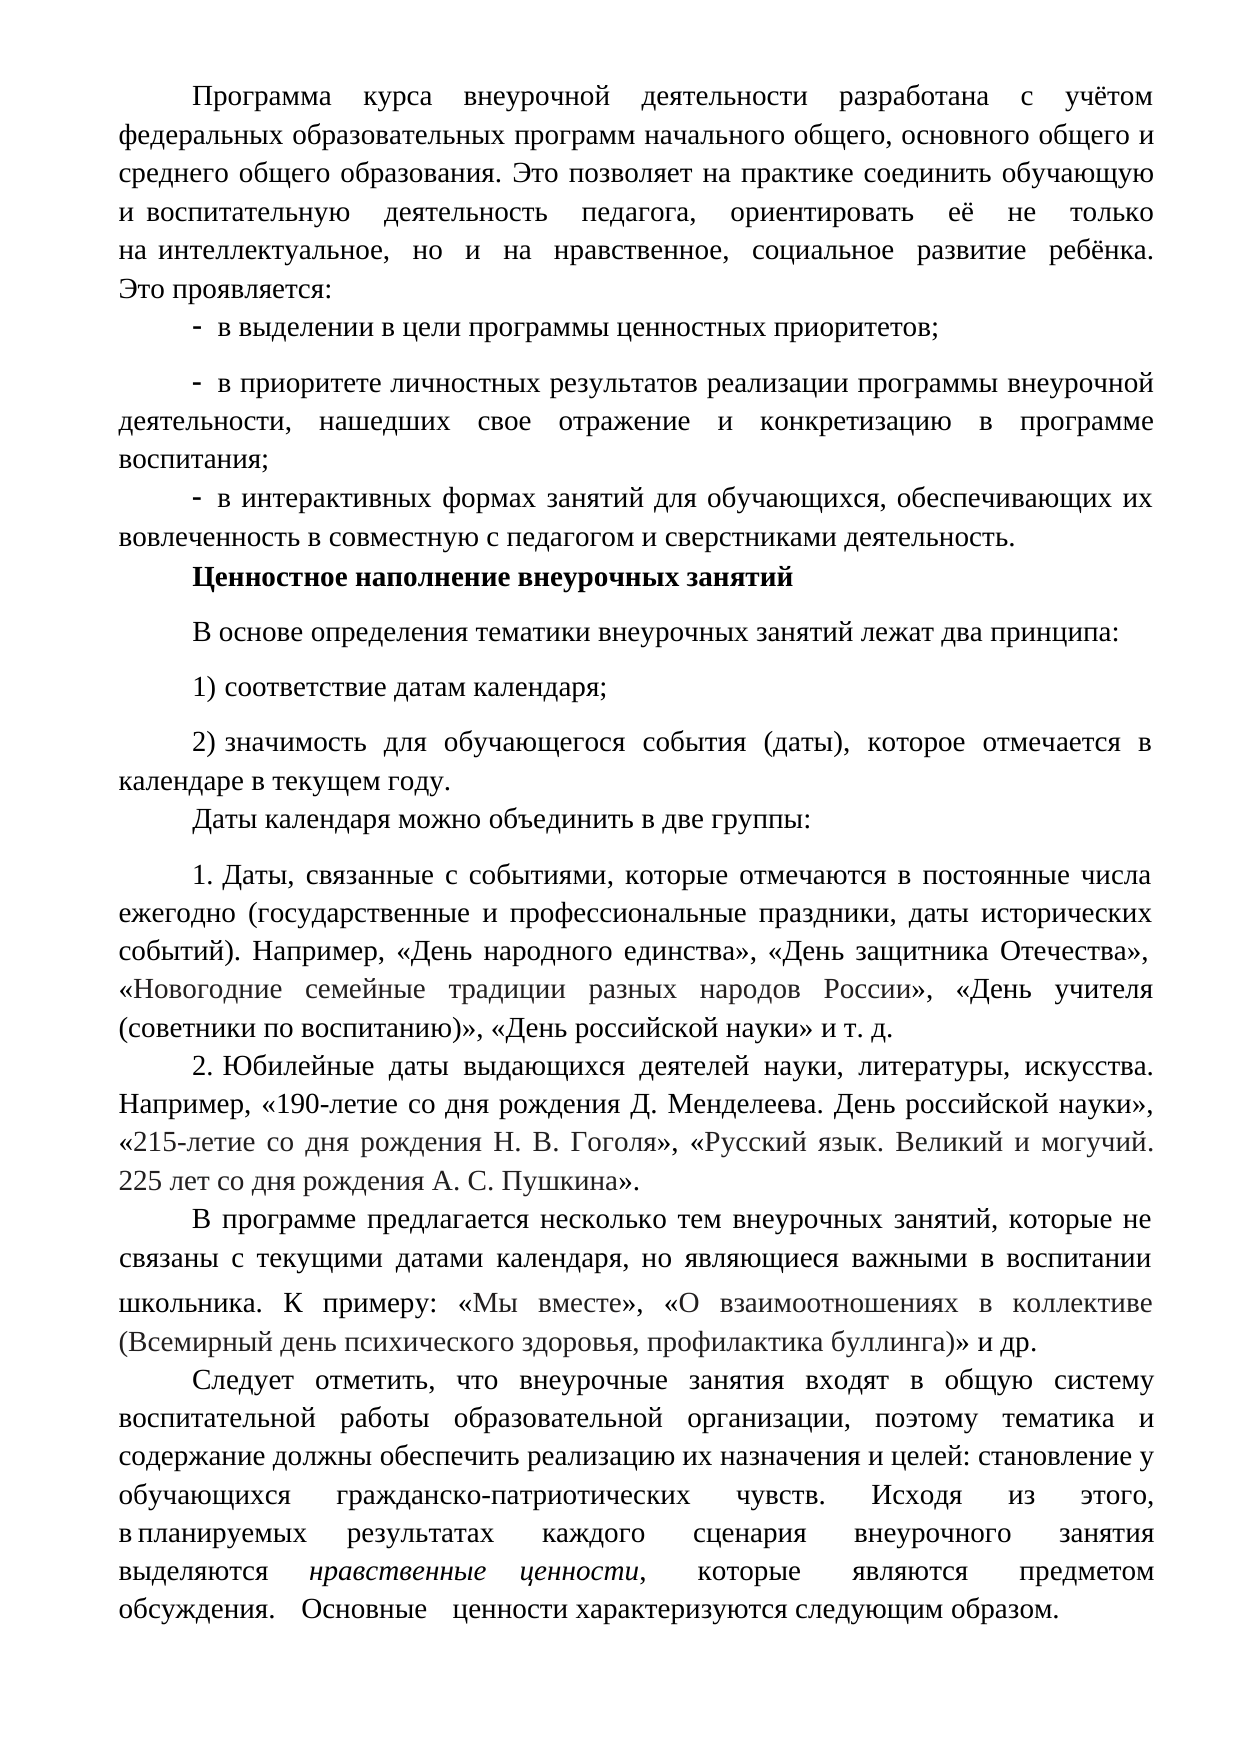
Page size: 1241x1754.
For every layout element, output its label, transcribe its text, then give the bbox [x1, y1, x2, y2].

text 2) значимость для обучающегося события (даты), которое отмечается в календаре в текущем году. [118, 724, 1159, 797]
text Ценностное наполнение внеурочных занятий [192, 559, 1154, 593]
text Даты календаря можно объединить в две группы: [192, 802, 1154, 835]
text Следует отметить, что внеурочные занятия входят в общую систему воспитательной работы образовательной организации, поэтому тематика и содержание должны обеспечить реализацию их назначения и целей: становление у обучающихся гражданско-патриотических чувств. Исходя из этого, впланируемых результатах каждого сценария внеурочного занятия выделяются нравственные ценности, которые являются предметом обсуждения. Основные ценности характеризуются следующим образом. [118, 1362, 1154, 1625]
text 1) соответствие датам календаря; [192, 669, 1154, 702]
text В основе определения тематики внеурочных занятий лежат два принципа: [192, 614, 1154, 647]
text В программе предлагается несколько тем внеурочных занятий, которые не связаны с текущими датами календаря, но являющиеся важными в воспитании [112, 1201, 1151, 1273]
text Программа курса внеурочной деятельности разработана с учётом федеральных образовательных программ начального общего, основного общего и среднего общего образования. Это позволяет на практике соединить обучающую и воспитательную деятельность педагога, ориентировать её не только на интеллектуальное, но и на нравственное, социальное развитие ребёнка. Это проявляется: [118, 78, 1154, 304]
text школьника. К примеру: «Мы вместе», «О взаимоотношениях в коллективе (Всемирный день психического здоровья, профилактика буллинга)» и др. [118, 1286, 1159, 1357]
text 1. Даты, связанные с событиями, которые отмечаются в постоянные числа ежегодно (государственные и профессиональные праздники, даты исторических событий). Например, «День народного единства», «День защитника Отечества», «Новогодние семейные традиции разных народов России», «День учителя (советники по воспитанию)», «День российской науки» и т. д. [118, 857, 1159, 1043]
text  в выделении в цели программы ценностных приоритетов; [192, 309, 1154, 343]
text 2. Юбилейные даты выдающихся деятелей науки, литературы, искусства. Например, «190-летие со дня рождения Д. Менделеева. День российской науки», «215-летие со дня рождения Н. В. Гоголя», «Русский язык. Великий и могучий. 225 лет со дня рождения А. С. Пушкина». [118, 1048, 1154, 1196]
text  в интерактивных формах занятий для обучающихся, обеспечивающих их вовлеченность в совместную с педагогом и сверстниками деятельность. [118, 480, 1158, 552]
text  в приоритете личностных результатов реализации программы внеурочной деятельности, нашедших свое отражение и конкретизацию в программе воспитания; [118, 365, 1154, 475]
